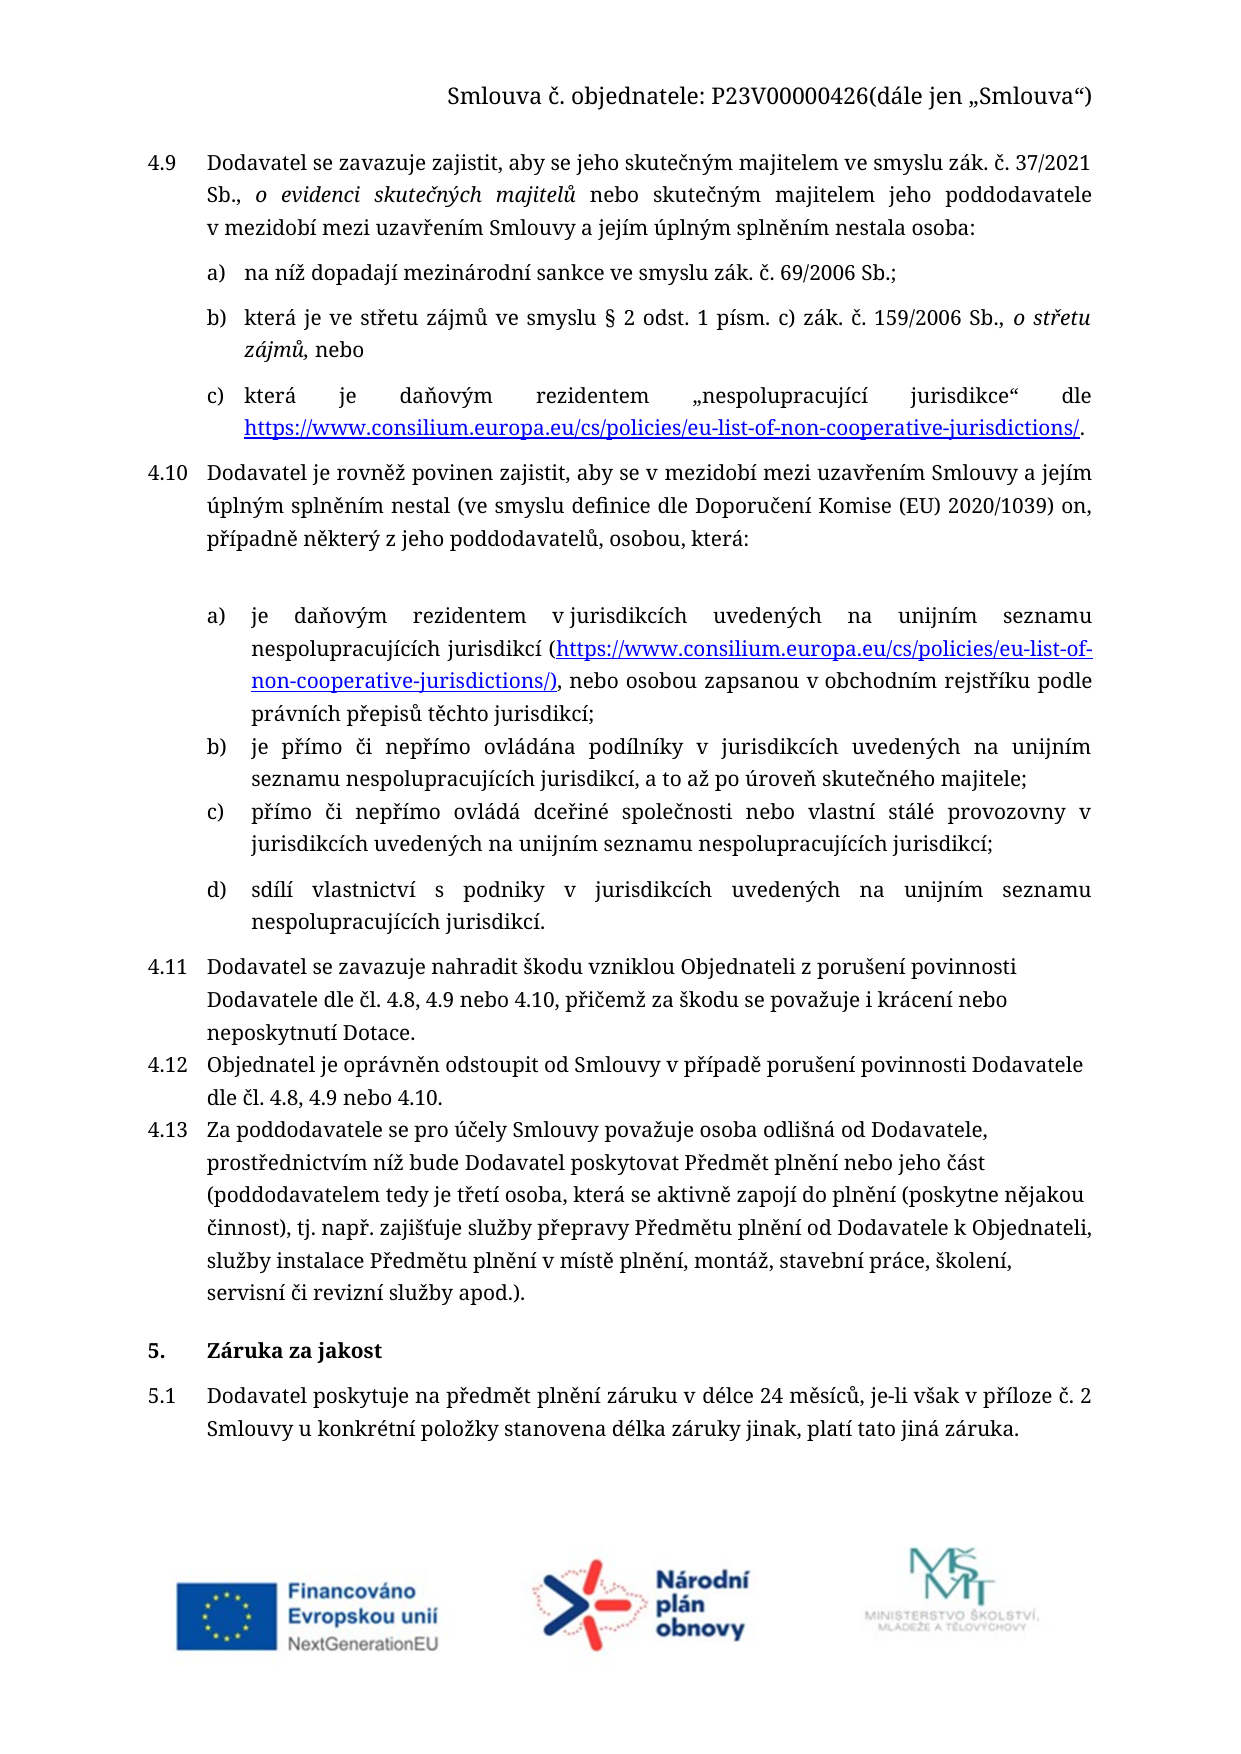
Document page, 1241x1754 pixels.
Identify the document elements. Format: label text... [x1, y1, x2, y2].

list která je ve střetu zájmů ve smyslu § 2 odst. 1 písm. c) zák. č. 159/2006 Sb., o střetu zájmů, nebo [207, 303, 1093, 364]
picture [147, 1500, 1093, 1678]
list Objednatel je oprávněn odstoupit od Smlouvy v případě porušení povinnosti Dodavatele dle čl. 4.8, 4.9 nebo 4.10. [148, 1050, 1093, 1111]
list na níž dopadají mezinárodní sankce ve smyslu zák. č. 69/2006 Sb.; [207, 258, 1093, 286]
list Dodavatel je rovněž povinen zajistit, aby se v mezidobí mezi uzavřením Smlouvy a jejím úplným splněním nestal (ve smyslu definice dle Doporučení Komise (EU) 2020/1039) on, případně některý z jeho poddodavatelů, osobou, která: [148, 458, 1093, 552]
list Za poddodavatele se pro účely Smlouvy považuje osoba odlišná od Dodavatele, prostřednictvím níž bude Dodavatel poskytovat Předmět plnění nebo jeho část (poddodavatelem tedy je třetí osoba, která se aktivně zapojí do plnění (poskytne nějakou činnost), tj. např. zajišťuje služby přepravy Předmětu plnění od Dodavatele k Objednateli, služby instalace Předmětu plnění v místě plnění, montáž, stavební práce, školení, servisní či revizní služby apod.). [148, 1115, 1093, 1307]
list sdílí vlastnictví s podniky v jurisdikcích uvedených na unijním seznamu nespolupracujících jurisdikcí. [207, 875, 1093, 936]
list je daňovým rezidentem v jurisdikcích uvedených na unijním seznamu nespolupracujících jurisdikcí (https://www.consilium.europa.eu/cs/policies/eu-list-of-non-cooperative-jurisdictions/), nebo osobou zapsanou v obchodním rejstříku podle právních přepisů těchto jurisdikcí; [207, 601, 1093, 728]
list Záruka za jakost [148, 1336, 1093, 1364]
list která je daňovým rezidentem „nespolupracující jurisdikce“ dle https://www.consilium.europa.eu/cs/policies/eu-list-of-non-cooperative-jurisdictions/. [207, 381, 1093, 442]
list Dodavatel se zavazuje zajistit, aby se jeho skutečným majitelem ve smyslu zák. č. 37/2021 Sb., o evidenci skutečných majitelů nebo skutečným majitelem jeho poddodavatele v mezidobí mezi uzavřením Smlouvy a jejím úplným splněním nestala osoba: [148, 148, 1093, 241]
list Dodavatel poskytuje na předmět plnění záruku v délce 24 měsíců, je-li však v příloze č. 2 Smlouvy u konkrétní položky stanovena délka záruky jinak, platí tato jiná záruka. [148, 1381, 1093, 1442]
list je přímo či nepřímo ovládána podílníky v jurisdikcích uvedených na unijním seznamu nespolupracujících jurisdikcí, a to až po úroveň skutečného majitele; [207, 732, 1093, 793]
list Dodavatel se zavazuje nahradit škodu vzniklou Objednateli z porušení povinnosti Dodavatele dle čl. 4.8, 4.9 nebo 4.10, přičemž za škodu se považuje i krácení nebo neposkytnutí Dotace. [148, 952, 1093, 1046]
list přímo či nepřímo ovládá dceřiné společnosti nebo vlastní stálé provozovny v jurisdikcích uvedených na unijním seznamu nespolupracujících jurisdikcí; [207, 797, 1093, 858]
